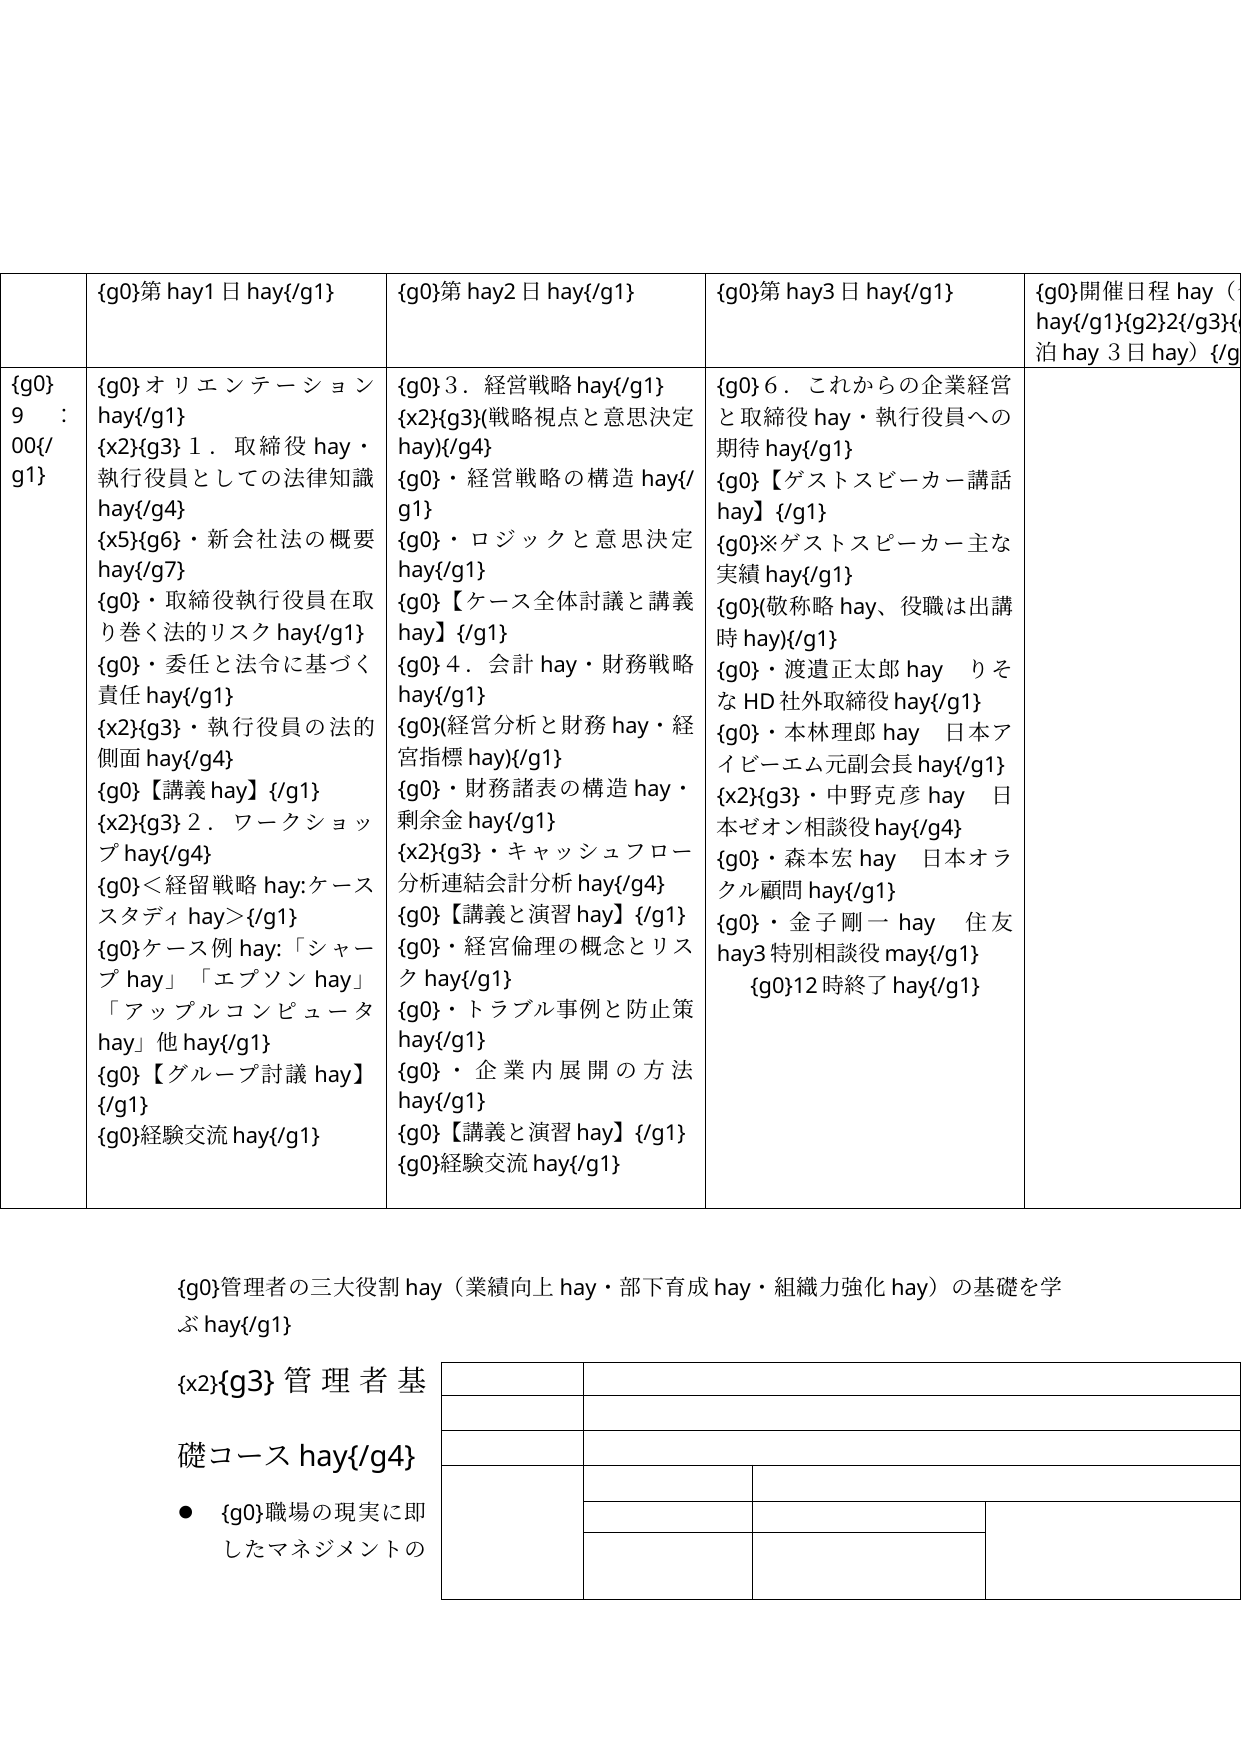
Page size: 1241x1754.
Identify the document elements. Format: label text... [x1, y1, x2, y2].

table_cell [753, 1466, 1240, 1501]
table_cell [584, 1431, 1240, 1464]
table_cell [986, 1502, 1240, 1599]
table_header {g0}第hay2日hay{/g1} [387, 274, 705, 367]
table_cell [584, 1466, 752, 1501]
table_cell {g0}６．これからの企業経営と取締役hay・執行役員への期待hay{/g1} {g0}【ゲストスビーカー講話hay】{/g1} {g0}※ゲストスピーカー主な実績hay{/g1} {g0}(敬称略hay、役職は出講時hay){/g1} {g0}・渡遺正太郎hay りそなHD社外取締役hay{/g1} {g0}・本林理郎hay 日本アイビーエム元副会長hay{/g1} {x2}{g3}・中野克彦hay 日本ゼオン相談役hay{/g4} {g0}・森本宏hay 日本オラクル顧問hay{/g1} {g0}・金子剛一hay 住友hay3特別相談役may{/g1} {g0}12時終了hay{/g1} [706, 368, 1024, 1208]
table_header {g0}第hay1日hay{/g1} [87, 274, 386, 367]
table_header [442, 1363, 583, 1395]
table_header [1, 274, 86, 367]
table_cell [584, 1396, 1240, 1430]
table_header {g0}開催日程hay（合宿hay{/g1}{g2}2{/g3}{g4}泊hay３日hay）{/g5} [1025, 274, 1240, 367]
table_cell [1025, 368, 1240, 1208]
list {g0}職場の現実に即したマネジメントの基本と実践を学ぶとともにhay、変化する企業環境に対応した新しい管理者hay・リーダーのあり方を探るhay{/g1} [177, 1492, 441, 1567]
table_cell [442, 1431, 583, 1464]
table_cell {g0}9：00{/g1} [1, 368, 86, 1208]
table_cell {g0}オリエンテーションhay{/g1} {x2}{g3}１．取締役hay・執行役員としての法律知識hay{/g4} {x5}{g6}・新会社法の概要hay{/g7} {g0}・取締役執行役員在取り巻く法的リスクhay{/g1} {g0}・委任と法令に基づく責任hay{/g1} {x2}{g3}・執行役員の法的側面hay{/g4} {g0}【講義hay】{/g1} {x2}{g3}２．ワークショップhay{/g4} {g0}＜経留戦略hay:ケーススタディhay＞{/g1} {g0}ケース例hay:「シャープhay」「エプソンhay」「アップルコンピュータhay」他hay{/g1} {g0}【グループ討議hay】{/g1} {g0}経験交流hay{/g1} [87, 368, 386, 1208]
table_cell [584, 1533, 752, 1599]
table_cell [442, 1466, 583, 1599]
table_cell {g0}３．経営戦略hay{/g1} {x2}{g3}(戦略視点と意思決定hay){/g4} {g0}・経営戦略の構造hay{/g1} {g0}・ロジックと意思決定hay{/g1} {g0}【ケース全体討議と講義hay】{/g1} {g0}４．会計hay・財務戦略hay{/g1} {g0}(経営分析と財務hay・経宮指標hay){/g1} {g0}・財務諸表の構造hay・剰余金hay{/g1} {x2}{g3}・キャッシュフロー分析連結会計分析hay{/g4} {g0}【講義と演習hay】{/g1} {g0}・経宮倫理の概念とリスクhay{/g1} {g0}・トラブル事例と防止策hay{/g1} {g0}・企業内展開の方法hay{/g1} {g0}【講義と演習hay】{/g1} {g0}経験交流hay{/g1} [387, 368, 705, 1208]
text {g0}管理者の三大役割hay（業績向上hay・部下育成hay・組織力強化hay）の基礎を学ぶhay{/g1} {x2}{g3}管理者基礎コースhay{/g4} [177, 1267, 1063, 1492]
table_header {g0}第hay3日hay{/g1} [706, 274, 1024, 367]
table_cell [584, 1502, 752, 1532]
table_cell [753, 1533, 985, 1599]
table_cell [442, 1396, 583, 1430]
table_header [584, 1363, 1240, 1395]
table_cell [753, 1502, 985, 1532]
